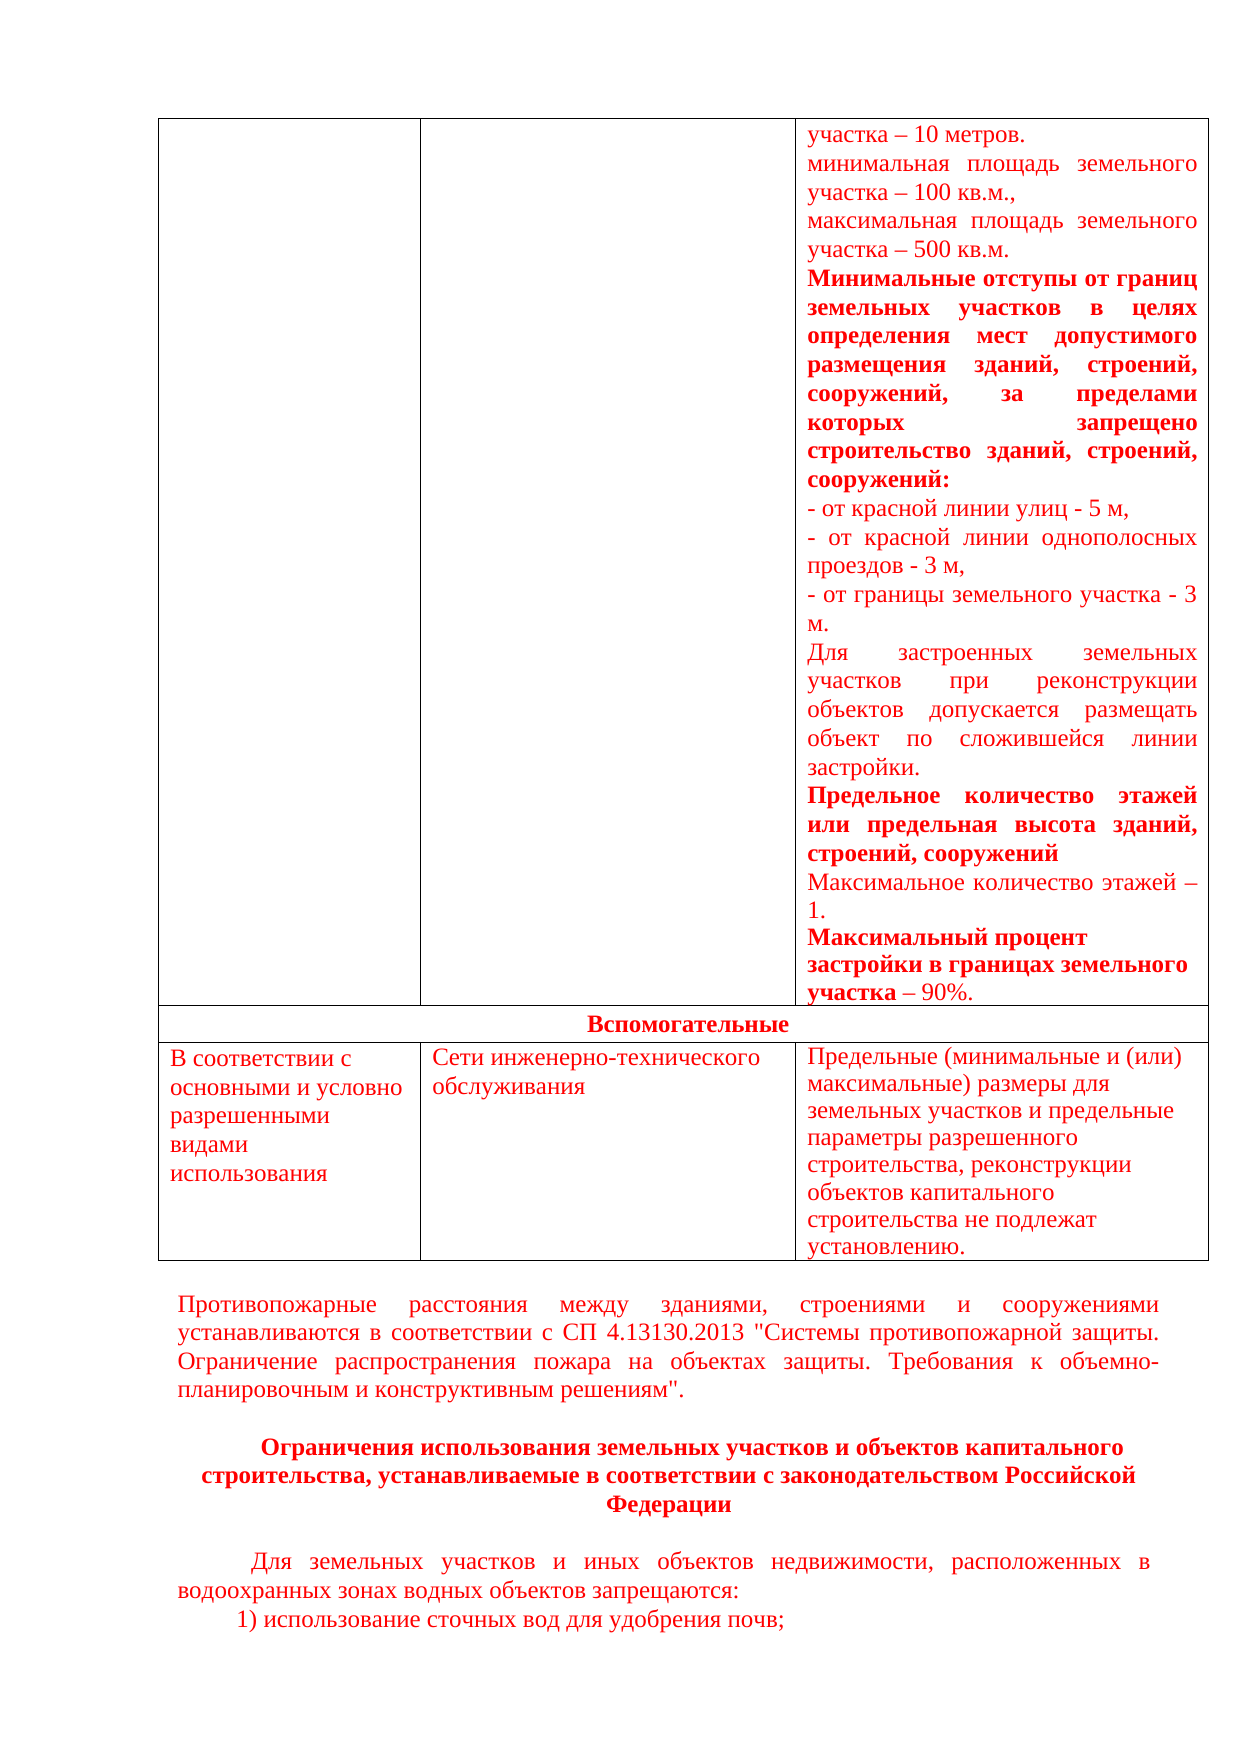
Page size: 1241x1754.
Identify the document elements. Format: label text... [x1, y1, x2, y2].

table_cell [159, 119, 420, 1005]
table_cell Сети инженерно-технического обслуживания [421, 1043, 795, 1259]
text Противопожарные расстояния между зданиями, строениями и сооружениями устанавливаются в соответствии с СП 4.13130.2013 "Системы противопожарной защиты. Ограничение распространения пожара на объектах защиты. Требования к объемно-планировочным и конструктивным решениям". [177, 1289, 1160, 1403]
text Для земельных участков и иных объектов недвижимости, расположенных в водоохранных зонах водных объектов запрещаются: [177, 1546, 1152, 1604]
table_cell В соответствии с основными и условно разрешенными видами использования [159, 1043, 420, 1259]
text Ограничения использования земельных участков и объектов капитального строительства, устанавливаемые в соответствии с законодательством Российской Федерации [177, 1432, 1160, 1518]
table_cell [421, 119, 795, 1005]
table_cell Вспомогательные [159, 1006, 1208, 1042]
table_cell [796, 119, 1208, 1005]
text 1) использование сточных вод для удобрения почв; [177, 1604, 1152, 1633]
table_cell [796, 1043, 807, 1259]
